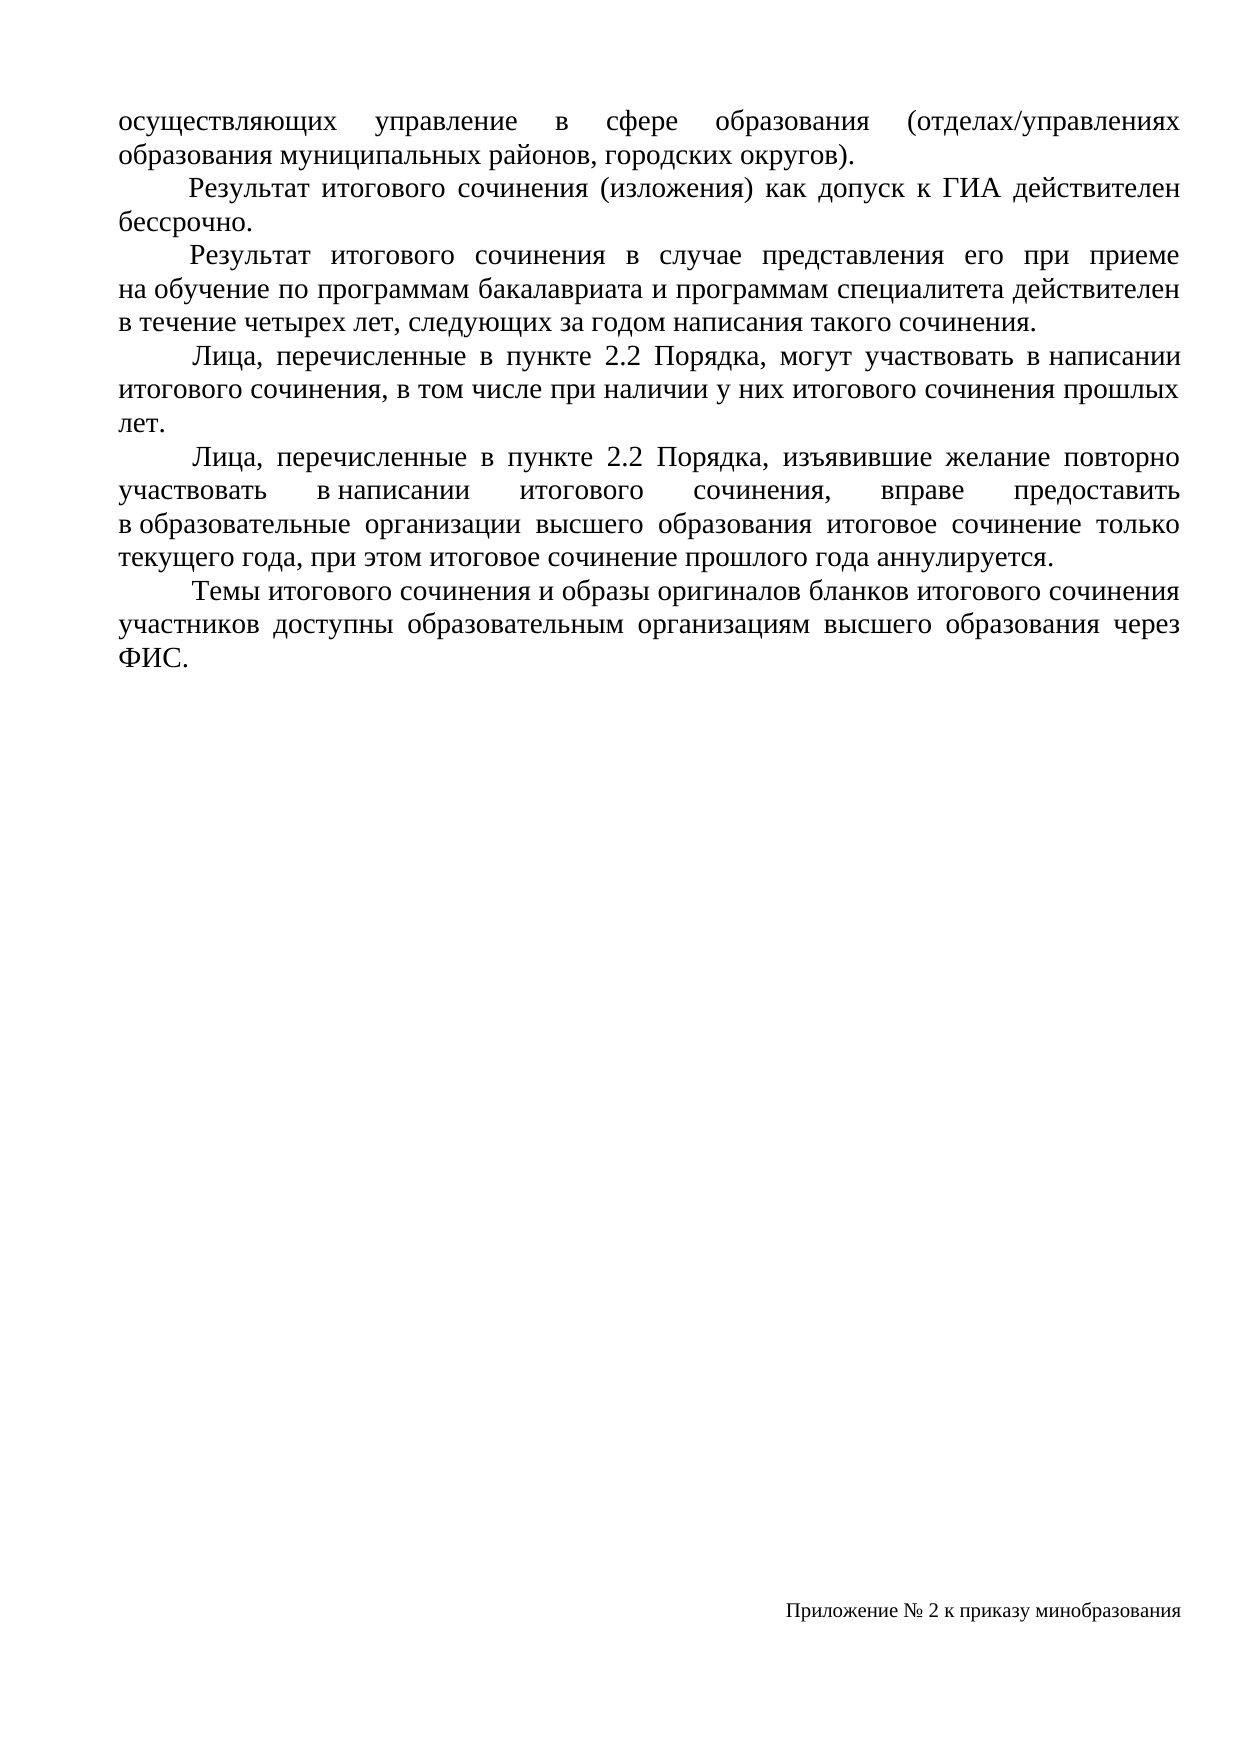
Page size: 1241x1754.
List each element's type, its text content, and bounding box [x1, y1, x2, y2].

text Лица, перечисленные в пункте 2.2 Порядка, изъявившие желание повторно участвовать в написании итогового сочинения, вправе предоставить в образовательные организации высшего образования итоговое сочинение только текущего года, при этом итоговое сочинение прошлого года аннулируется. [118, 439, 1181, 573]
text Темы итогового сочинения и образы оригиналов бланков итогового сочинения участников доступны образовательным организациям высшего образования через ФИС. [118, 573, 1181, 673]
text Результат итогового сочинения в случае представления его при приеме на обучение по программам бакалавриата и программам специалитета действителен в течение четырех лет, следующих за годом написания такого сочинения. [118, 237, 1181, 338]
text Лица, перечисленные в пункте 2.2 Порядка, могут участвовать в написании итогового сочинения, в том числе при наличии у них итогового сочинения прошлых лет. [118, 338, 1181, 439]
text Результат итогового сочинения (изложения) как допуск к ГИА действителен бессрочно. [118, 170, 1181, 237]
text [118, 103, 1181, 170]
text Приложение № 2 к приказу минобразования [118, 1598, 1181, 1622]
